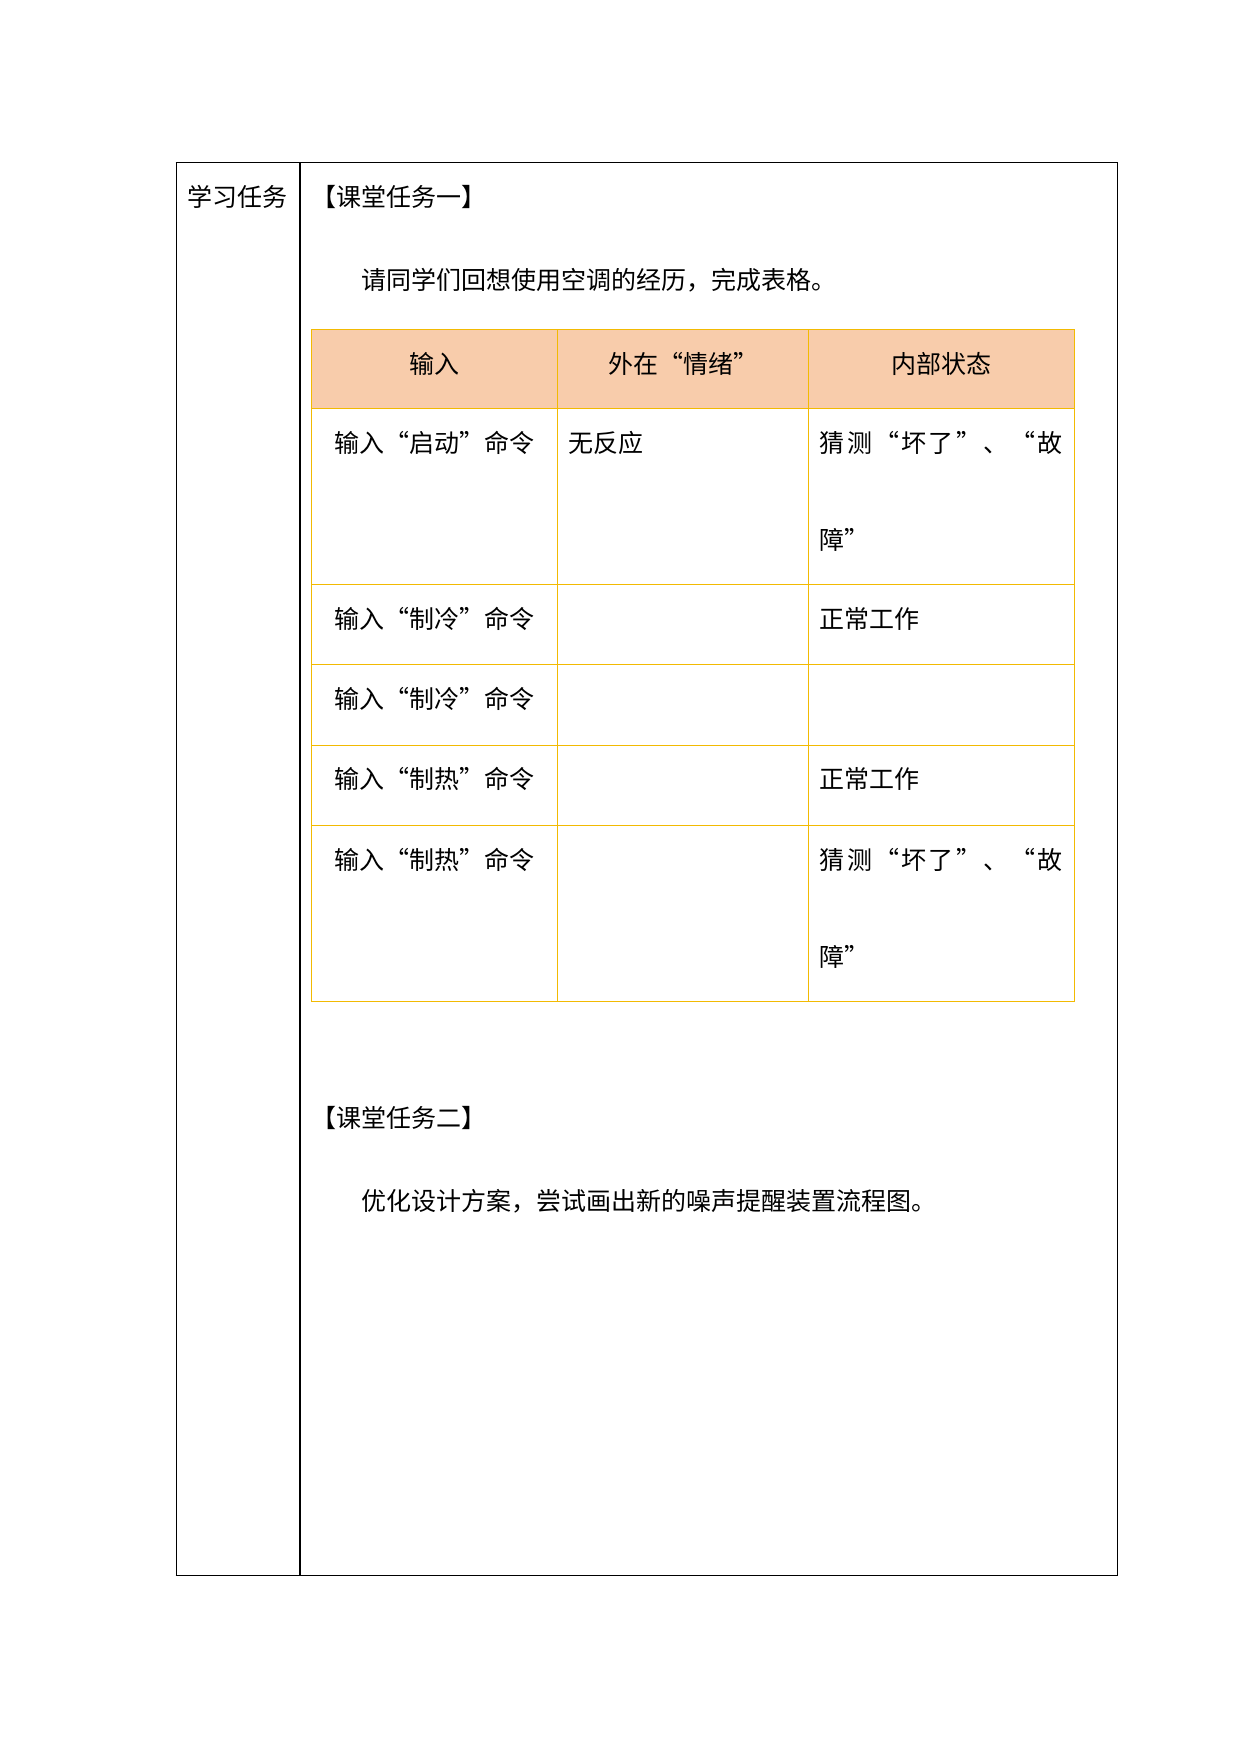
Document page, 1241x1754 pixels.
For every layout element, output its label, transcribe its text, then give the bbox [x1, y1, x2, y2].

table_cell 学习任务 [177, 163, 299, 1575]
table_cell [301, 163, 1117, 1575]
